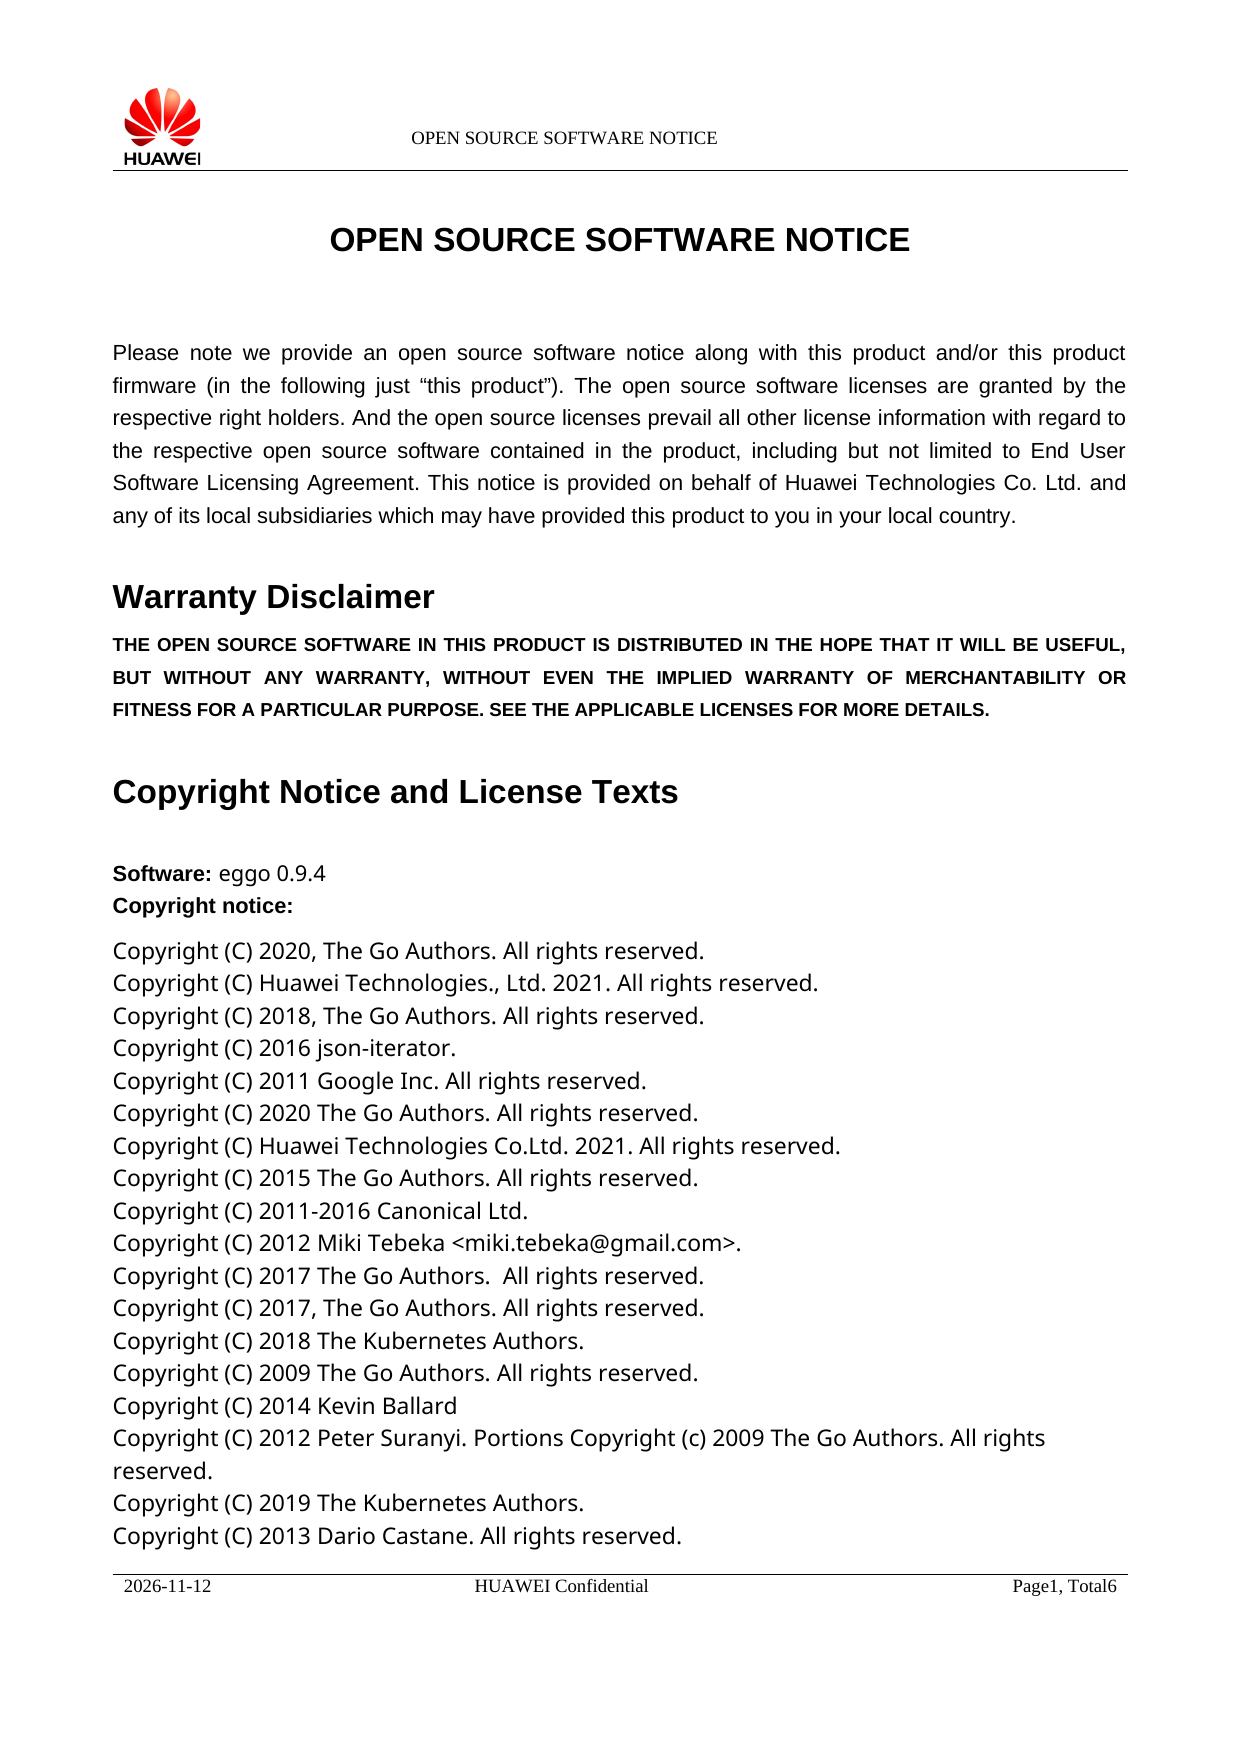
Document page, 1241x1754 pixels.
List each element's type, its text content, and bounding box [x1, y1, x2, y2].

text Please note we provide an open source software notice along with this product and/or this product firmware (in the following just “this product”). The open source software licenses are granted by the respective right holders. And the open source licenses prevail all other license information with regard to the respective open source software contained in the product, including but not limited to End User Software Licensing Agreement. This notice is provided on behalf of Huawei Technologies Co. Ltd. and any of its local subsidiaries which may have provided this product to you in your local country. [112, 336, 1128, 531]
text OPEN SOURCE SOFTWARE NOTICE [112, 206, 1128, 271]
text Warranty Disclaimer [112, 564, 1128, 629]
text The open source software in this product is distributed in the hope that it will be useful, but WITHOUT ANY WARRANTY, without even the implied warranty of MERCHANTABILITY or FITNESS FOR A PARTICULAR PURPOSE. See the applicable licenses for more details. [112, 629, 1128, 726]
title Software: eggo 0.9.4 [112, 856, 1128, 889]
text Copyright Notice and License Texts [112, 759, 1128, 824]
picture [124, 88, 201, 165]
text Copyright notice: [112, 889, 1128, 921]
